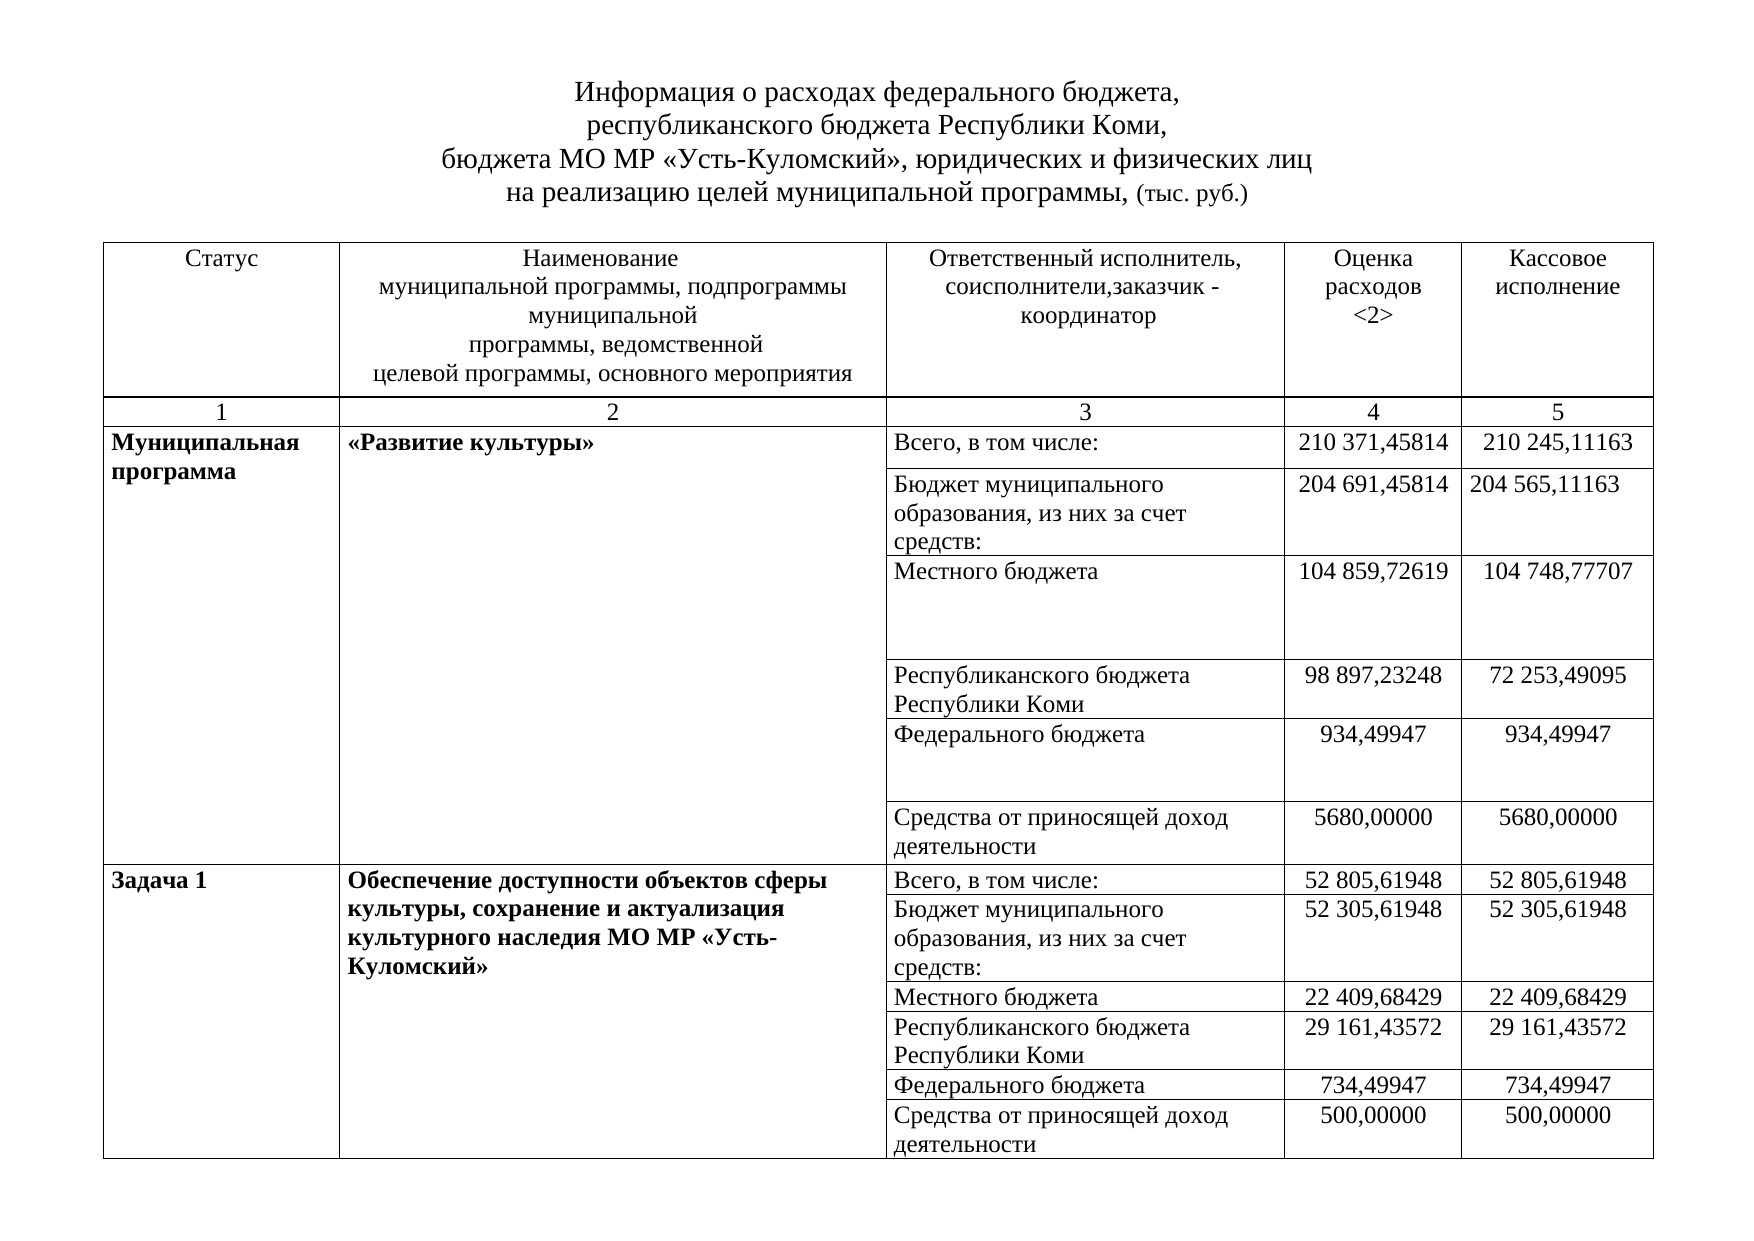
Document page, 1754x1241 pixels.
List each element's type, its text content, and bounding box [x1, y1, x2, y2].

table_cell 734,49947 [1285, 1070, 1461, 1099]
table_cell 22 409,68429 [1285, 982, 1461, 1011]
table_cell 29 161,43572 [1462, 1012, 1653, 1069]
table_header Оценка расходов <2> [1285, 243, 1461, 396]
table_cell 5680,00000 [1462, 802, 1653, 864]
table_cell 204 565,11163 [1462, 469, 1653, 555]
table_cell 3 [887, 398, 1284, 426]
table_cell 2 [340, 398, 886, 426]
table_cell Средства от приносящей доход деятельности [887, 1100, 1284, 1157]
table_cell 22 409,68429 [1462, 982, 1653, 1011]
table_header Статус [104, 243, 339, 396]
table_cell Всего, в том числе: [887, 427, 1284, 468]
table_cell 104 859,72619 [1285, 556, 1461, 659]
table_cell Задача 1 [104, 865, 339, 1157]
table_cell 72 253,49095 [1462, 660, 1653, 718]
table_cell 52 305,61948 [1285, 895, 1461, 981]
table_cell Республиканского бюджета Республики Коми [887, 1012, 1284, 1069]
text бюджета МО МР «Усть-Куломский», юридических и физических лиц [118, 141, 1636, 174]
table_cell Местного бюджета [887, 982, 1284, 1011]
table_cell 52 805,61948 [1462, 865, 1653, 893]
table_cell Бюджет муниципального образования, из них за счет средств: [887, 895, 1284, 981]
table_cell Всего, в том числе: [887, 865, 1284, 893]
table_cell 4 [1285, 398, 1461, 426]
table_cell Муниципальная программа [104, 427, 339, 864]
table_cell 500,00000 [1285, 1100, 1461, 1157]
text на реализацию целей муниципальной программы, (тыс. руб.) [118, 174, 1636, 208]
table_cell 204 691,45814 [1285, 469, 1461, 555]
table_cell 5 [1462, 398, 1653, 426]
table_cell Федерального бюджета [887, 719, 1284, 801]
table_cell 734,49947 [1462, 1070, 1653, 1099]
table_cell 52 805,61948 [1285, 865, 1461, 893]
table_cell Республиканского бюджета Республики Коми [887, 660, 1284, 718]
table_cell Местного бюджета [887, 556, 1284, 659]
table_cell Обеспечение доступности объектов сферы культуры, сохранение и актуализация культурного наследия МО МР «Усть-Куломский» [340, 865, 886, 1157]
table_header Кассовое исполнение [1462, 243, 1653, 396]
table_cell «Развитие культуры» [340, 427, 886, 864]
table_cell 210 371,45814 [1285, 427, 1461, 468]
table_cell 1 [104, 398, 339, 426]
table_cell 98 897,23248 [1285, 660, 1461, 718]
table_header Ответственный исполнитель, соисполнители,заказчик - координатор [887, 243, 1284, 396]
table_cell 52 305,61948 [1462, 895, 1653, 981]
table_cell 5680,00000 [1285, 802, 1461, 864]
table_header Наименование муниципальной программы, подпрограммы муниципальной программы, ведомственной целевой программы, основного мероприятия [340, 243, 886, 396]
table_cell Федерального бюджета [887, 1070, 1284, 1099]
text республиканского бюджета Республики Коми, [118, 107, 1636, 141]
table_cell 500,00000 [1462, 1100, 1653, 1157]
table_cell 934,49947 [1462, 719, 1653, 801]
table_cell 934,49947 [1285, 719, 1461, 801]
table_cell Средства от приносящей доход деятельности [887, 802, 1284, 864]
table_cell 29 161,43572 [1285, 1012, 1461, 1069]
text Информация о расходах федерального бюджета, [118, 74, 1636, 107]
table_cell 210 245,11163 [1462, 427, 1653, 468]
table_cell Бюджет муниципального образования, из них за счет средств: [887, 469, 1284, 555]
table_cell 104 748,77707 [1462, 556, 1653, 659]
